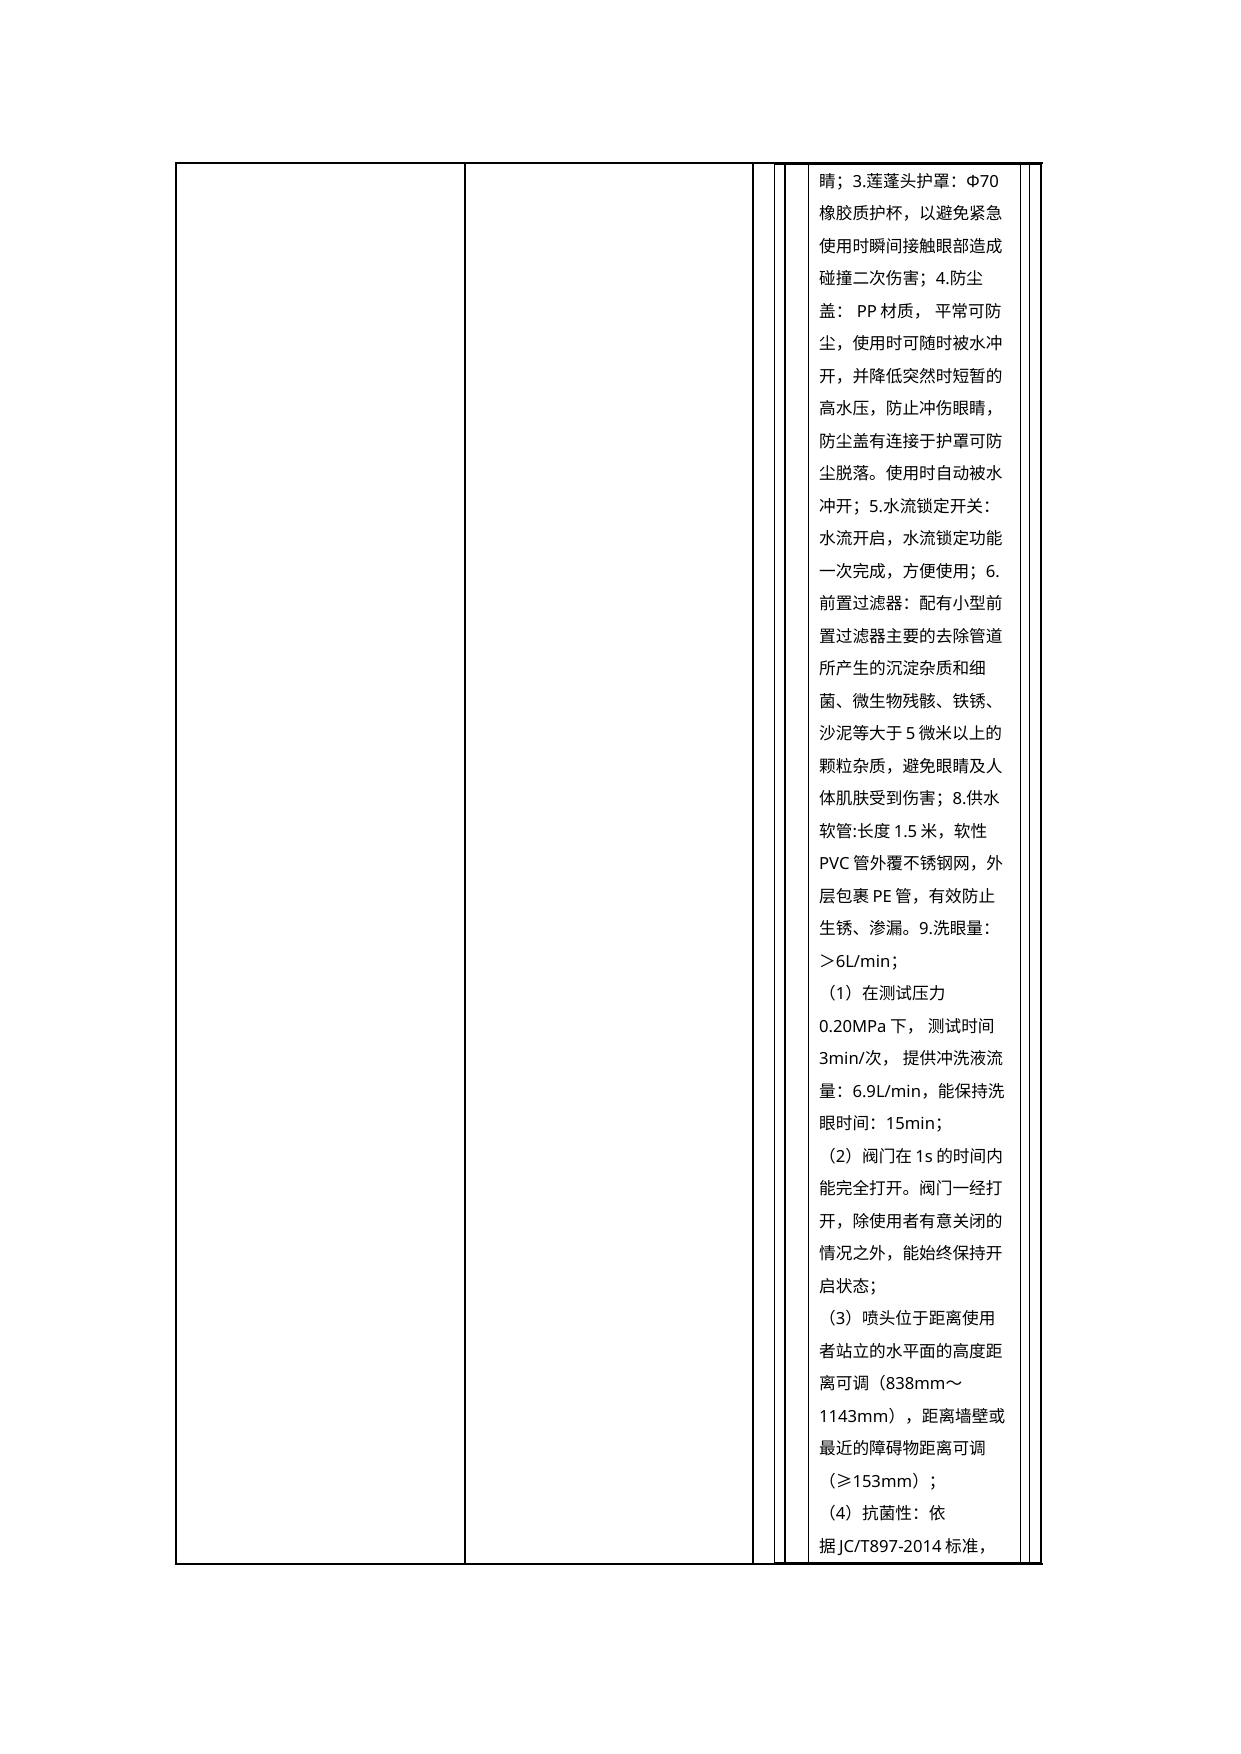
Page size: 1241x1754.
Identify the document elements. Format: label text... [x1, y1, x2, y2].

table_cell [775, 165, 784, 1562]
table_cell [786, 165, 808, 1562]
table_cell [754, 164, 774, 1563]
table_cell [1030, 165, 1040, 1562]
table_cell 1 [177, 164, 464, 1563]
table_cell [1021, 165, 1029, 1562]
table_cell [466, 164, 752, 1563]
table_cell [809, 165, 1020, 1562]
